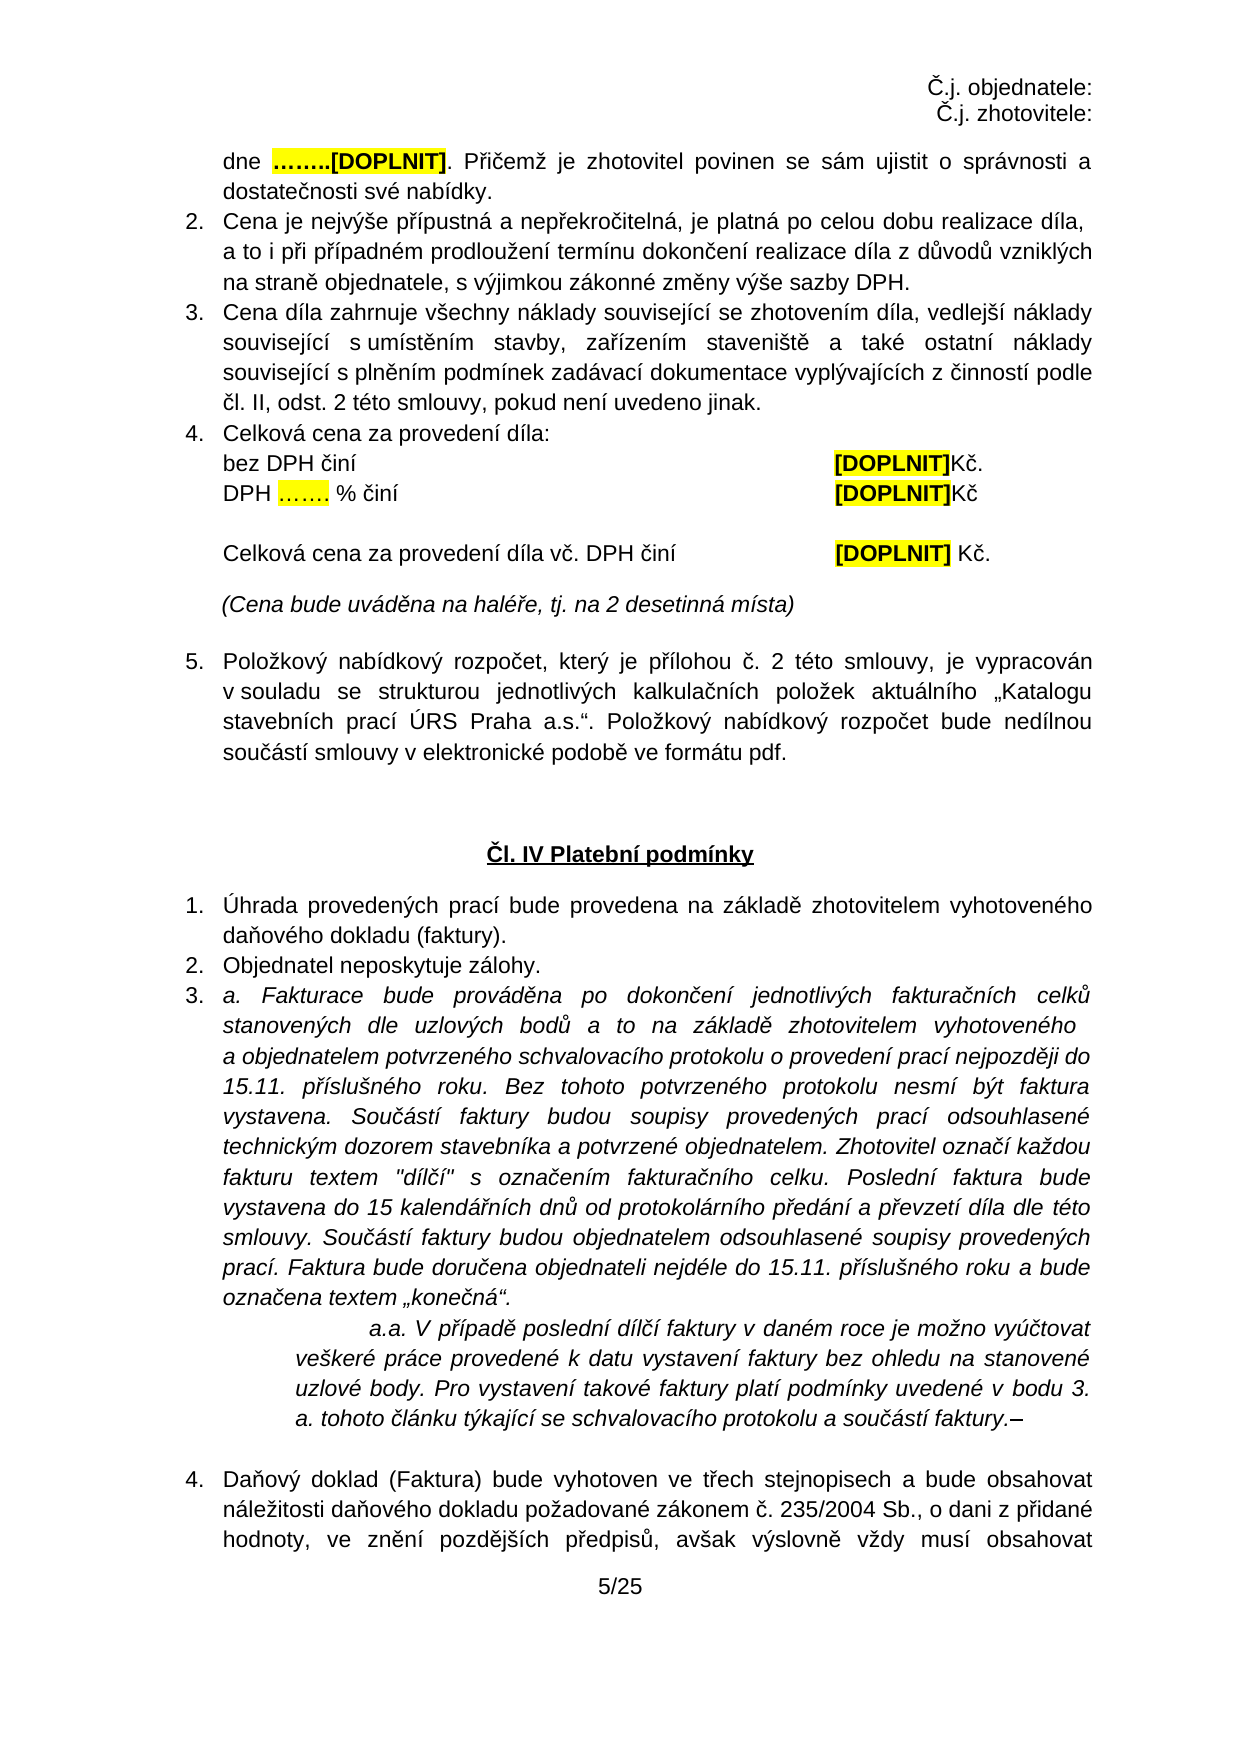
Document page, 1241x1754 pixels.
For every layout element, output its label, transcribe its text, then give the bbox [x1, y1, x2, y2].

list a. Fakturace bude prováděna po dokončení jednotlivých fakturačních celků stanovených dle uzlových bodů a to na základě zhotovitelem vyhotoveného a objednatelem potvrzeného schvalovacího protokolu o provedení prací nejpozději do 15.11. příslušného roku. Bez tohoto potvrzeného protokolu nesmí být faktura vystavena. Součástí faktury budou soupisy provedených prací odsouhlasené technickým dozorem stavebníka a potvrzené objednatelem. Zhotovitel označí každou fakturu textem "dílčí" s označením fakturačního celku. Poslední faktura bude vystavena do 15 kalendářních dnů od protokolárního předání a převzetí díla dle této smlouvy. Součástí faktury budou objednatelem odsouhlasené soupisy provedených prací. Faktura bude doručena objednateli nejdéle do 15.11. příslušného roku a bude označena textem „konečná“. [185, 982, 1093, 1311]
list Celková cena za provedení díla: [185, 419, 1093, 446]
list Položkový nabídkový rozpočet, který je přílohou č. 2 této smlouvy, je vypracován v souladu se strukturou jednotlivých kalkulačních položek aktuálního „Katalogu stavebních prací ÚRS Praha a.s.“. Položkový nabídkový rozpočet bude nedílnou součástí smlouvy v elektronické podobě ve formátu pdf. [185, 648, 1093, 765]
text (Cena bude uváděna na haléře, tj. na 2 desetinná místa) [148, 591, 1093, 618]
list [185, 1466, 1093, 1552]
list DPH ……. % činí [DOPLNIT]Kč [223, 480, 1093, 536]
list Celková cena za provedení díla vč. DPH činí [DOPLNIT] Kč. [951, 540, 1093, 567]
list bez DPH činí [DOPLNIT]Kč. [950, 450, 1093, 476]
list a.a. V případě poslední dílčí faktury v daném roce je možno vyúčtovat veškeré práce provedené k datu vystavení faktury bez ohledu na stanovené uzlové body. Pro vystavení takové faktury platí podmínky uvedené v bodu 3. a. tohoto článku týkající se schvalovacího protokolu a součástí faktury. [295, 1314, 1093, 1432]
text Čl. IV Platební podmínky [148, 841, 1093, 867]
list Cena díla zahrnuje všechny náklady související se zhotovením díla, vedlejší náklady související s umístěním stavby, zařízením staveniště a také ostatní náklady související s plněním podmínek zadávací dokumentace vyplývajících z činností podle čl. II, odst. 2 této smlouvy, pokud není uvedeno jinak. [185, 299, 1093, 416]
list Objednatel neposkytuje zálohy. [185, 952, 1093, 978]
list Cena je nejvýše přípustná a nepřekročitelná, je platná po celou dobu realizace díla, a to i při případném prodloužení termínu dokončení realizace díla z důvodů vzniklých na straně objednatele, s výjimkou zákonné změny výše sazby DPH. [185, 208, 1093, 295]
list Úhrada provedených prací bude provedena na základě zhotovitelem vyhotoveného daňového dokladu (faktury). [185, 892, 1093, 948]
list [185, 148, 1093, 204]
list bez DPH činí [DOPLNIT]Kč. [223, 450, 834, 476]
list Celková cena za provedení díla vč. DPH činí [DOPLNIT] Kč. [223, 540, 835, 567]
